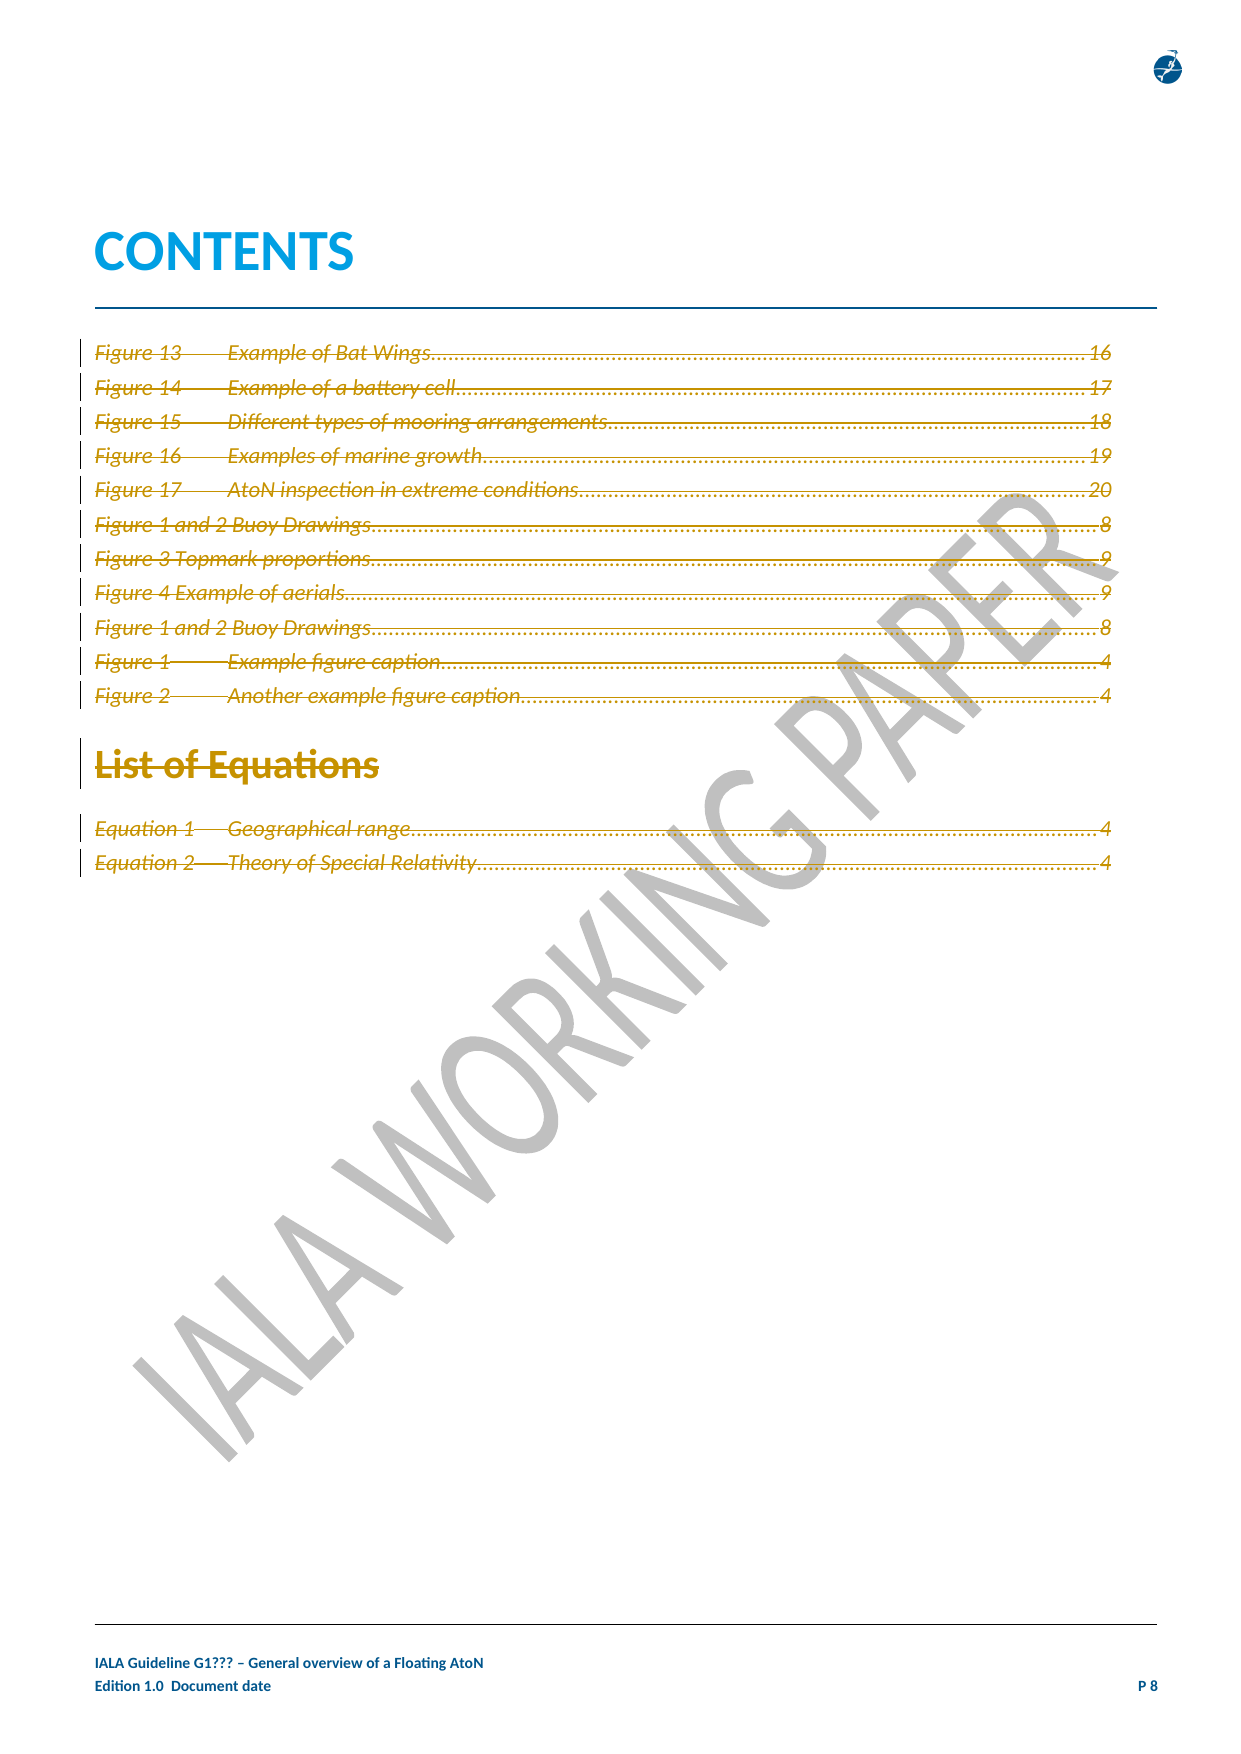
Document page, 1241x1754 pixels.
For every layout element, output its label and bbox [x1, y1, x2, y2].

picture [1122, 0, 1241, 119]
